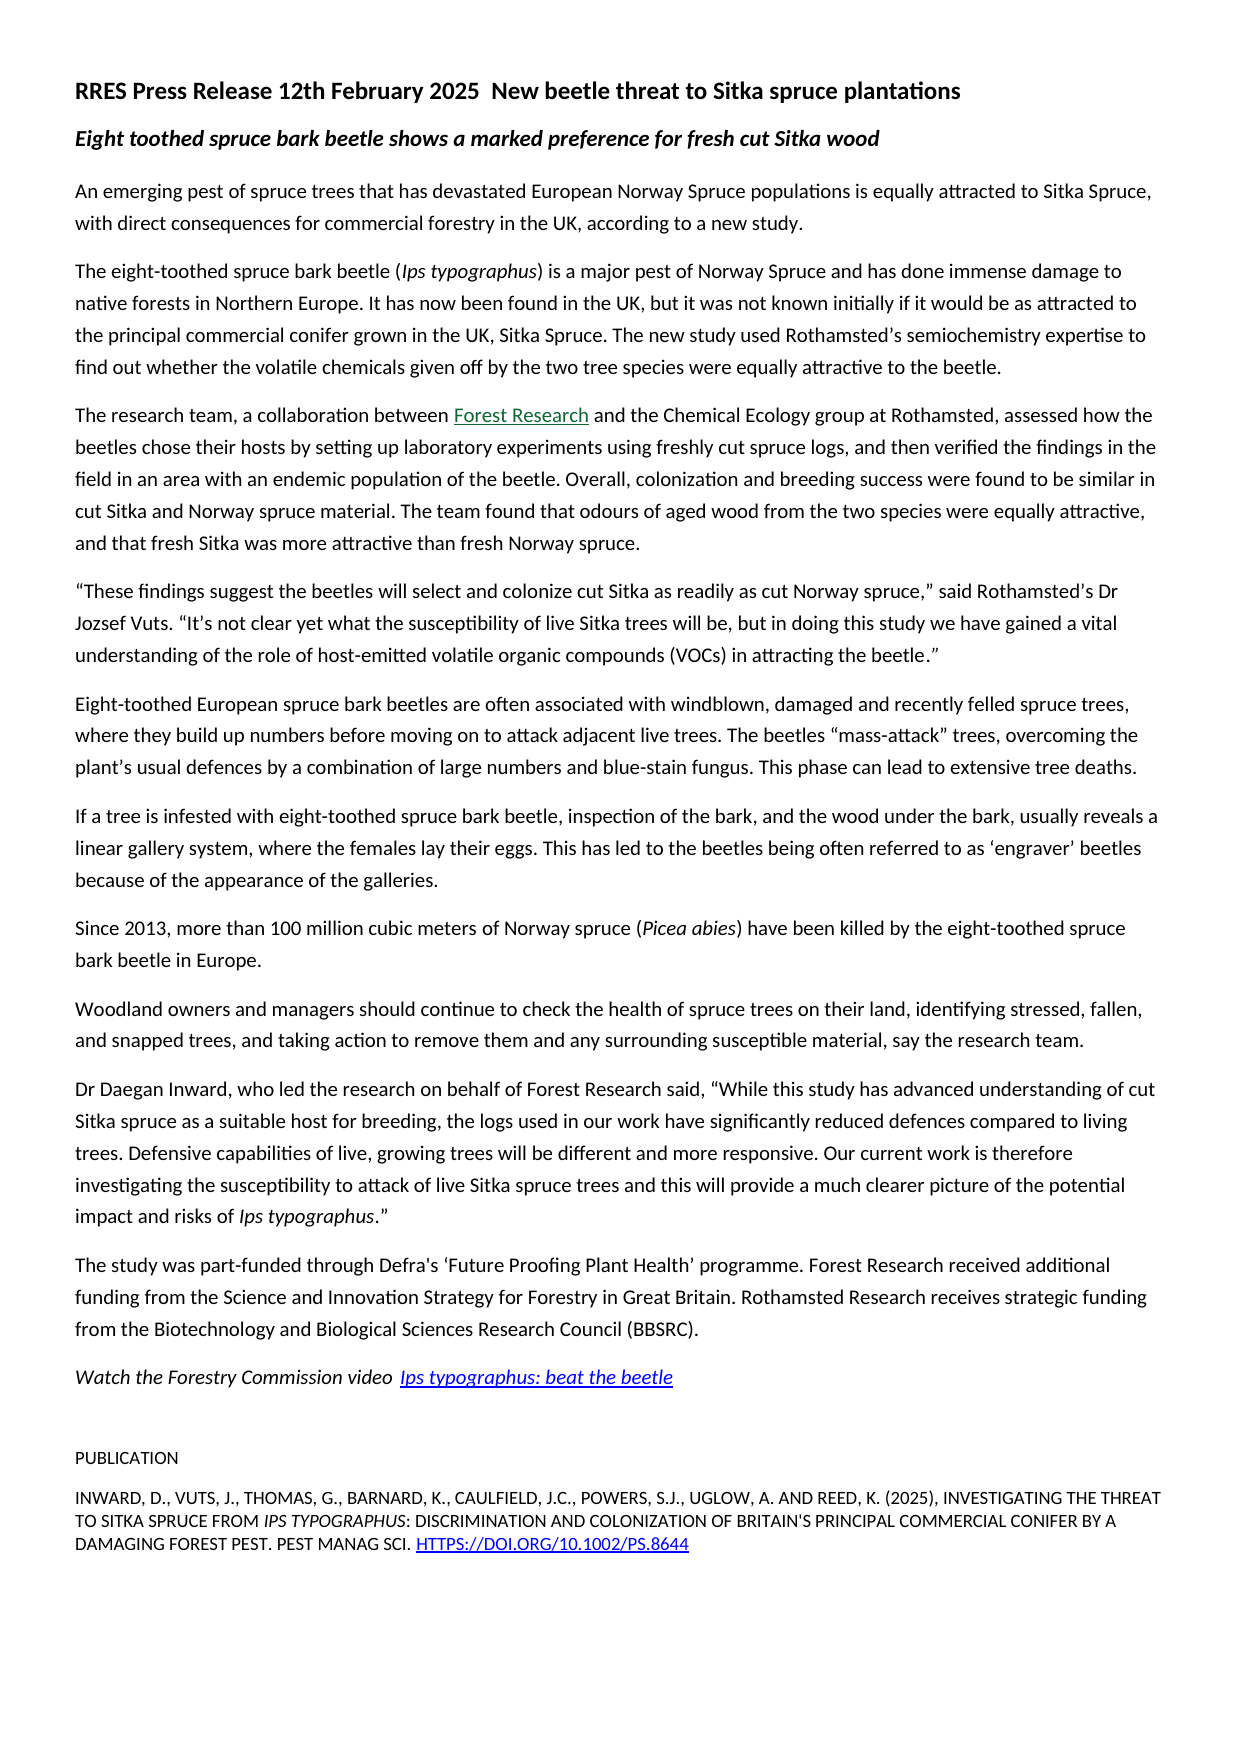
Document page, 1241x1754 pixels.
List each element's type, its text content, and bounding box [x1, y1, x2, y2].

text The research team, a collaboration between Forest Research and the Chemical Ecology group at Rothamsted, assessed how the beetles chose their hosts by setting up laboratory experiments using freshly cut spruce logs, and then verified the findings in the field in an area with an endemic population of the beetle. Overall, colonization and breeding success were found to be similar in cut Sitka and Norway spruce material. The team found that odours of aged wood from the two species were equally attractive, and that fresh Sitka was more attractive than fresh Norway spruce. [75, 396, 1165, 555]
text Inward, D., Vuts, J., Thomas, G., Barnard, K., Caulfield, J.C., Powers, S.J., Uglow, A. and Reed, K. (2025), Investigating the threat to Sitka spruce from Ips typographus: discrimination and colonization of Britain's principal commercial conifer by a damaging forest pest. Pest Manag Sci. https://doi.org/10.1002/ps.8644 [75, 1486, 1165, 1554]
text Eight-toothed European spruce bark beetles are often associated with windblown, damaged and recently felled spruce trees, where they build up numbers before moving on to attack adjacent live trees. The beetles “mass-attack” trees, overcoming the plant’s usual defences by a combination of large numbers and blue-stain fungus. This phase can lead to extensive tree deaths. [75, 684, 1165, 780]
text “These findings suggest the beetles will select and colonize cut Sitka as readily as cut Norway spruce,” said Rothamsted’s Dr Jozsef Vuts. “It’s not clear yet what the susceptibility of live Sitka trees will be, but in doing this study we have gained a vital understanding of the role of host-emitted volatile organic compounds (VOCs) in attracting the beetle.” [75, 572, 1165, 668]
text The eight-toothed spruce bark beetle (Ips typographus) is a major pest of Norway Spruce and has done immense damage to native forests in Northern Europe. It has now been found in the UK, but it was not known initially if it would be as attracted to the principal commercial conifer grown in the UK, Sitka Spruce. The new study used Rothamsted’s semiochemistry expertise to find out whether the volatile chemicals given off by the two tree species were equally attractive to the beetle. [75, 252, 1165, 379]
text An emerging pest of spruce trees that has devastated European Norway Spruce populations is equally attracted to Sitka Spruce, with direct consequences for commercial forestry in the UK, according to a new study. [75, 171, 1165, 235]
text Publication [75, 1446, 1165, 1469]
text Eight toothed spruce bark beetle shows a marked preference for fresh cut Sitka wood [75, 124, 1165, 153]
text RRES Press Release 12th February 2025 New beetle threat to Sitka spruce plantations [75, 75, 1165, 106]
text Woodland owners and managers should continue to check the health of spruce trees on their land, identifying stressed, fallen, and snapped trees, and taking action to remove them and any surrounding susceptible material, say the research team. [75, 989, 1165, 1053]
text The study was part-funded through Defra's ‘Future Proofing Plant Health’ programme. Forest Research received additional funding from the Science and Innovation Strategy for Forestry in Great Britain. Rothamsted Research receives strategic funding from the Biotechnology and Biological Sciences Research Council (BBSRC). [75, 1246, 1165, 1341]
text Watch the Forestry Commission video Ips typographus: beat the beetle [75, 1358, 1165, 1390]
text If a tree is infested with eight-toothed spruce bark beetle, inspection of the bark, and the wood under the bark, usually reveals a linear gallery system, where the females lay their eggs. This has led to the beetles being often referred to as ‘engraver’ beetles because of the appearance of the galleries. [75, 797, 1165, 892]
text Dr Daegan Inward, who led the research on behalf of Forest Research said, “While this study has advanced understanding of cut Sitka spruce as a suitable host for breeding, the logs used in our work have significantly reduced defences compared to living trees. Defensive capabilities of live, growing trees will be different and more responsive. Our current work is therefore investigating the susceptibility to attack of live Sitka spruce trees and this will provide a much clearer picture of the potential impact and risks of Ips typographus.” [75, 1070, 1165, 1229]
text Since 2013, more than 100 million cubic meters of Norway spruce (Picea abies) have been killed by the eight-toothed spruce bark beetle in Europe. [75, 909, 1165, 973]
